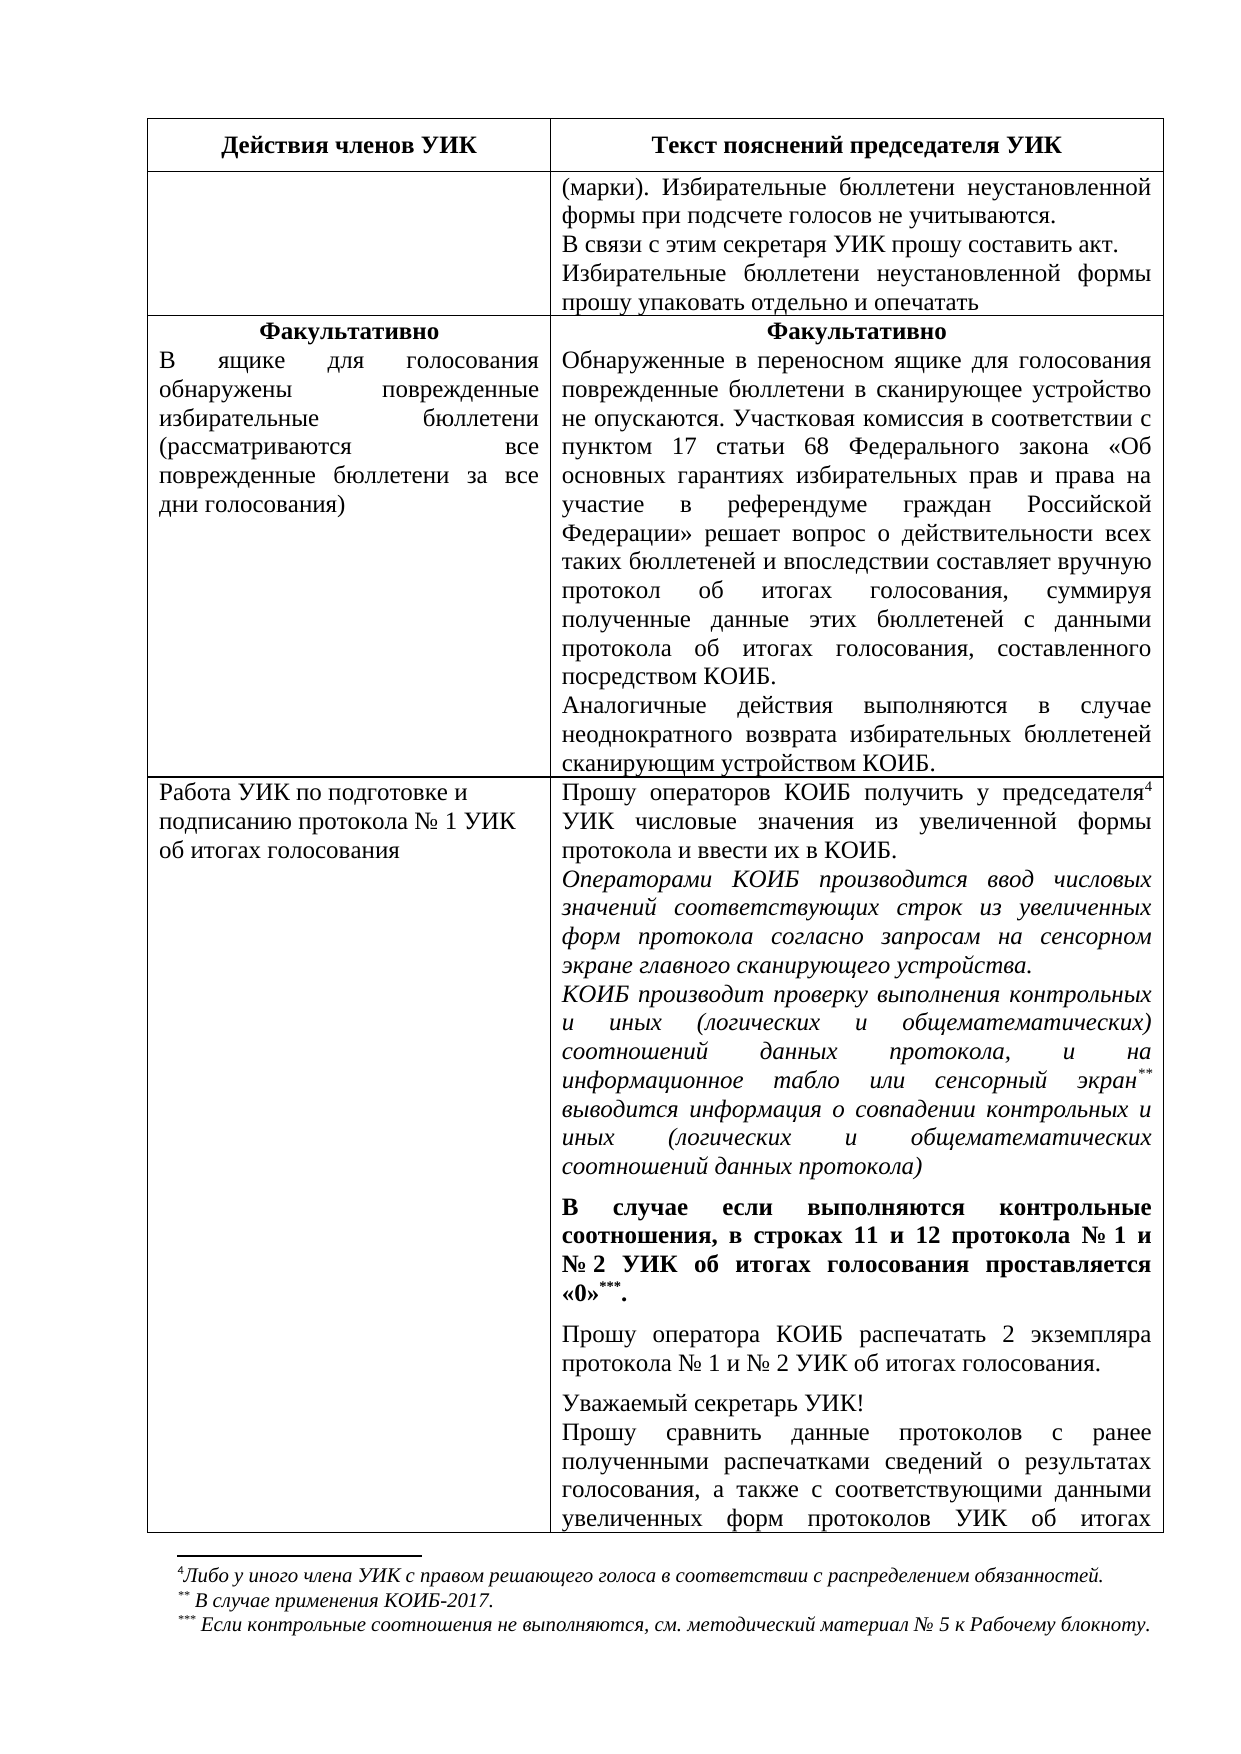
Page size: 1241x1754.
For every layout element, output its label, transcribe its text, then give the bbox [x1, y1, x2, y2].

table_cell Факультативно В ящике для голосования обнаружены поврежденные избирательные бюллетени (рассматриваются все поврежденные бюллетени за все дни голосования) [148, 316, 550, 776]
table_cell Факультативно Обнаруженные в переносном ящике для голосования поврежденные бюллетени в сканирующее устройство не опускаются. Участковая комиссия в соответствии с пунктом 17 статьи 68 Федерального закона «Об основных гарантиях избирательных прав и права на участие в референдуме граждан Российской Федерации» решает вопрос о действительности всех таких бюллетеней и впоследствии составляет вручную протокол об итогах голосования, суммируя полученные данные этих бюллетеней с данными протокола об итогах голосования, составленного посредством КОИБ. Аналогичные действия выполняются в случае неоднократного возврата избирательных бюллетеней сканирующим устройством КОИБ. [551, 316, 1163, 776]
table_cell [551, 172, 1163, 315]
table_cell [148, 778, 550, 1532]
table_header Текст пояснений председателя УИК [551, 119, 1163, 171]
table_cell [148, 172, 550, 315]
table_header Действия членов УИК [148, 119, 550, 171]
